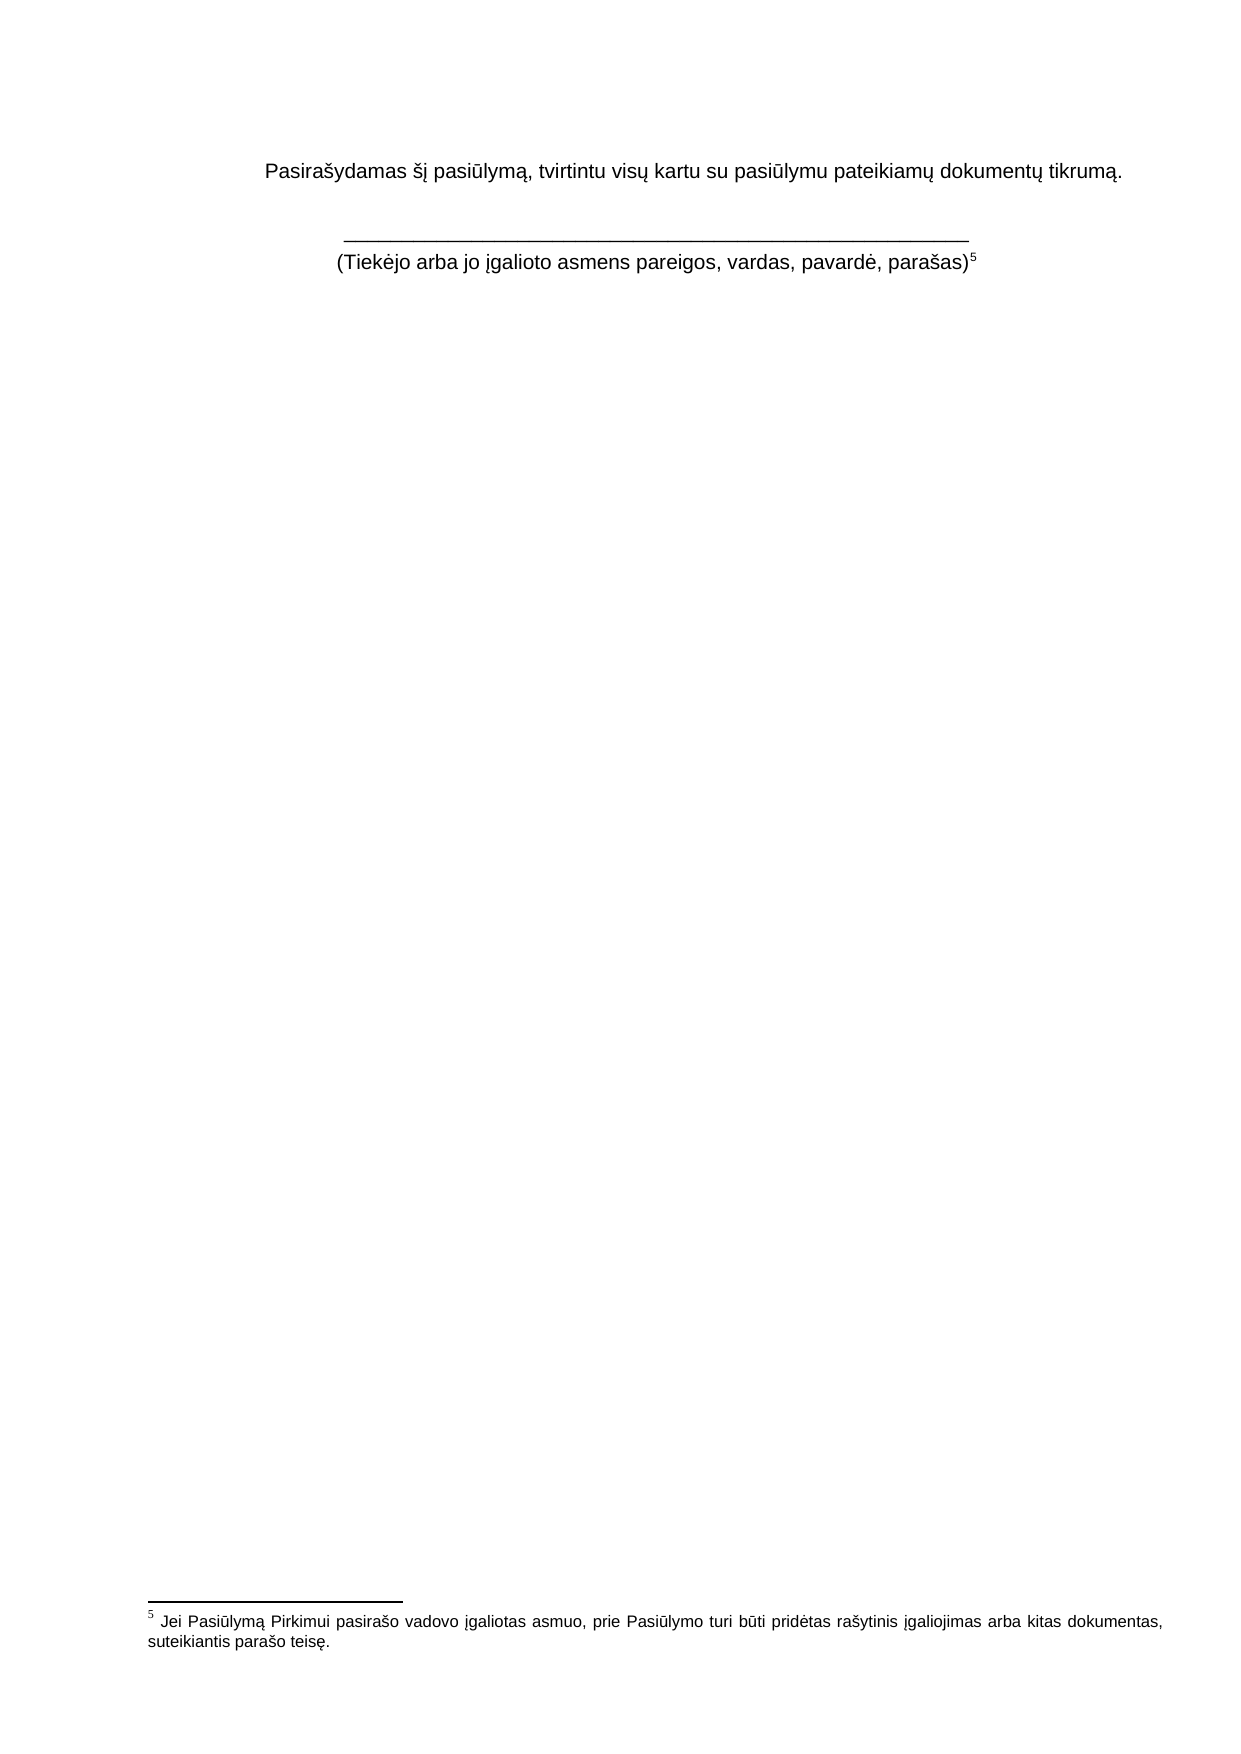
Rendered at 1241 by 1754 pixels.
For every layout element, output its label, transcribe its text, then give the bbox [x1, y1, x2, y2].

text (Tiekėjo arba jo įgalioto asmens pareigos, vardas, pavardė, parašas) [148, 249, 1165, 273]
text Pasirašydamas šį pasiūlymą, tvirtintu visų kartu su pasiūlymu pateikiamų dokumentų tikrumą. [148, 159, 1165, 183]
text ______________________________________________________ [148, 219, 1165, 243]
